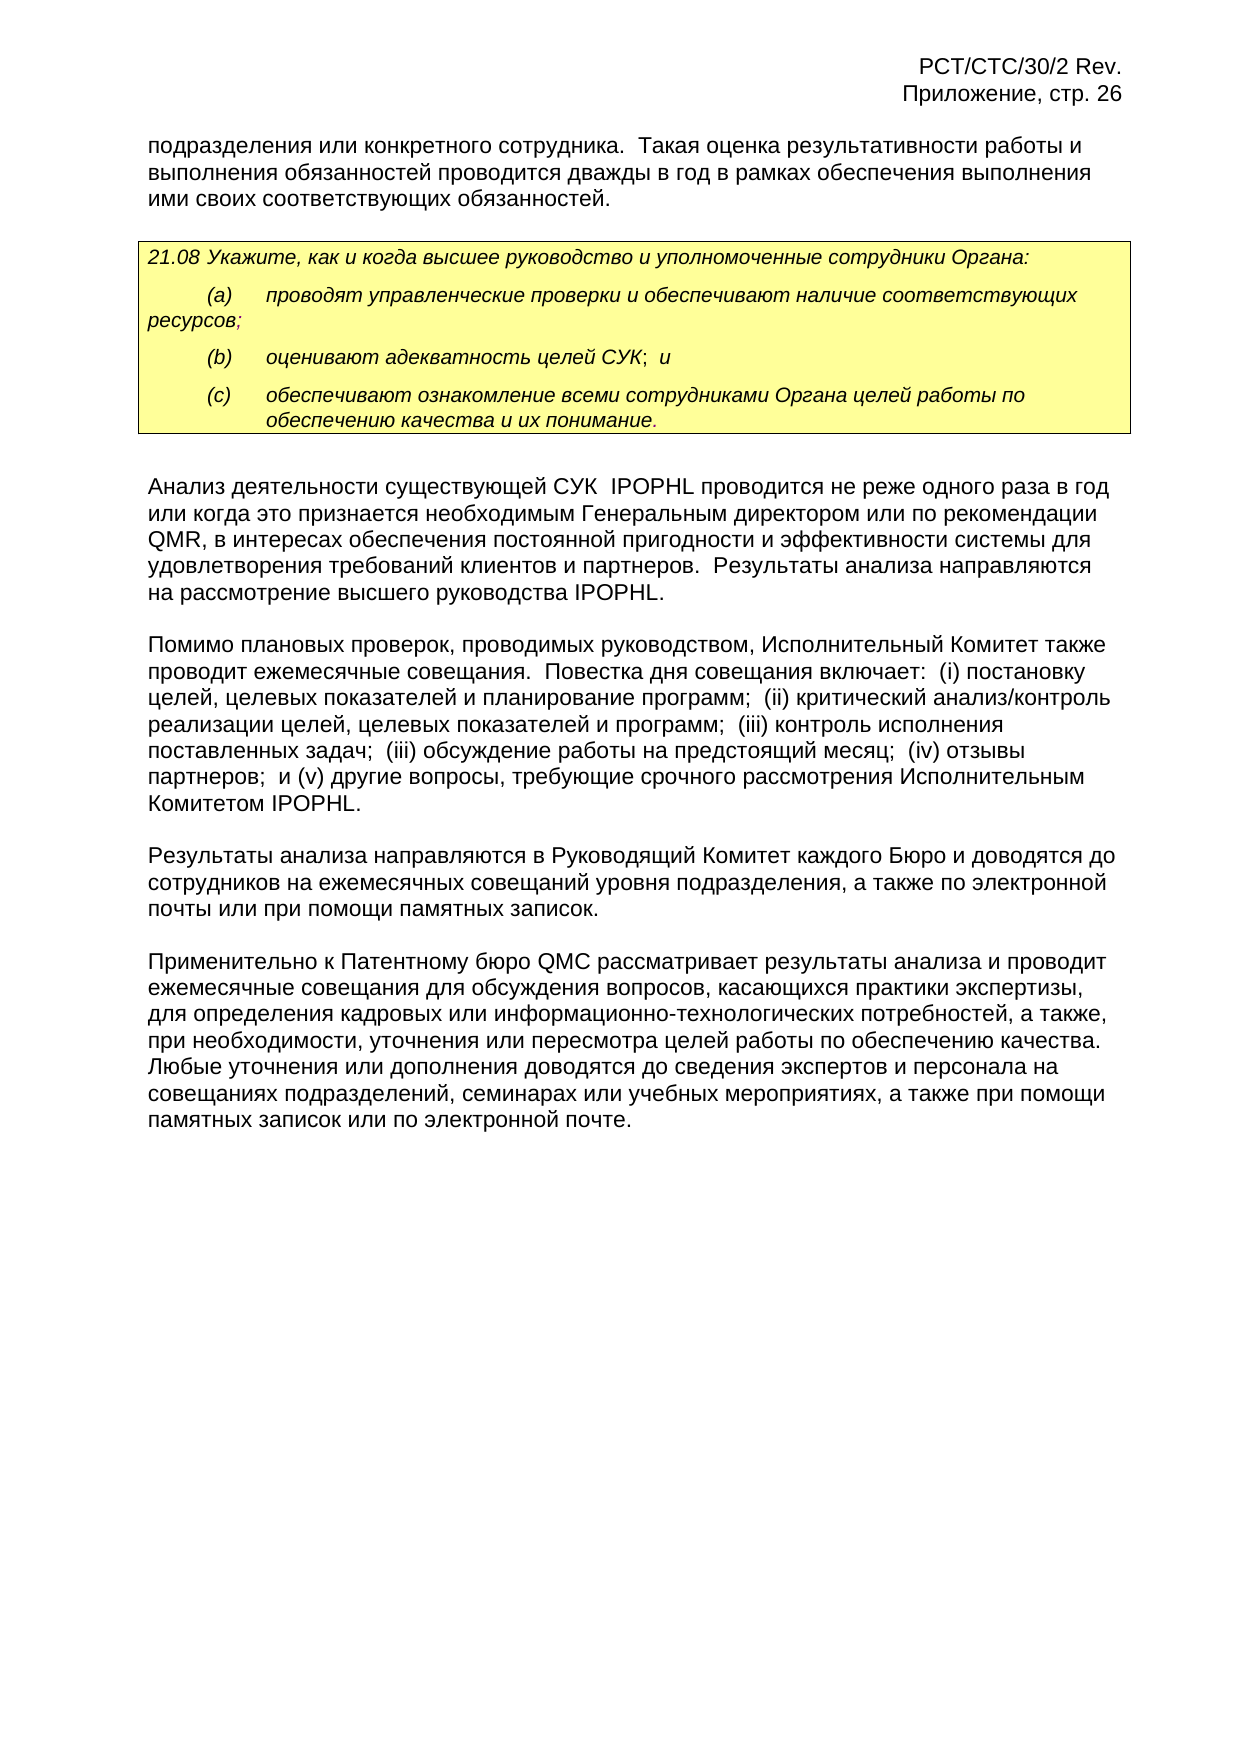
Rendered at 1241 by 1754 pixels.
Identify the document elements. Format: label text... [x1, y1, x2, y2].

text (c) обеспечивают ознакомление всеми сотрудниками Органа целей работы по обеспечению качества и их понимание. [139, 378, 1130, 433]
text 21.08 Укажите, как и когда высшее руководство и уполномоченные сотрудники Органа: [139, 242, 1130, 269]
text (a) проводят управленческие проверки и обеспечивают наличие соответствующих ресурсов; [139, 278, 1130, 331]
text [148, 132, 1122, 211]
text Применительно к Патентному бюро QMC рассматривает результаты анализа и проводит ежемесячные совещания для обсуждения вопросов, касающихся практики экспертизы, для определения кадровых или информационно-технологических потребностей, а также, при необходимости, уточнения или пересмотра целей работы по обеспечению качества. Любые уточнения или дополнения доводятся до сведения экспертов и персонала на совещаниях подразделений, семинарах или учебных мероприятиях, а также при помощи памятных записок или по электронной почте. [148, 948, 1122, 1132]
text Анализ деятельности существующей СУК IPOPHL проводится не реже одного раза в год или когда это признается необходимым Генеральным директором или по рекомендации QMR, в интересах обеспечения постоянной пригодности и эффективности системы для удовлетворения требований клиентов и партнеров. Результаты анализа направляются на рассмотрение высшего руководства IPOPHL. [148, 473, 1122, 605]
text Помимо плановых проверок, проводимых руководством, Исполнительный Комитет также проводит ежемесячные совещания. Повестка дня совещания включает: (i) постановку целей, целевых показателей и планирование программ; (ii) критический анализ/контроль реализации целей, целевых показателей и программ; (iii) контроль исполнения поставленных задач; (iii) обсуждение работы на предстоящий месяц; (iv) отзывы партнеров; и (v) другие вопросы, требующие срочного рассмотрения Исполнительным Комитетом IPOPHL. [148, 631, 1122, 816]
text (b) оценивают адекватность целей СУК; и [139, 341, 1130, 369]
text Результаты анализа направляются в Руководящий Комитет каждого Бюро и доводятся до сотрудников на ежемесячных совещаний уровня подразделения, а также по электронной почты или при помощи памятных записок. [148, 842, 1122, 921]
